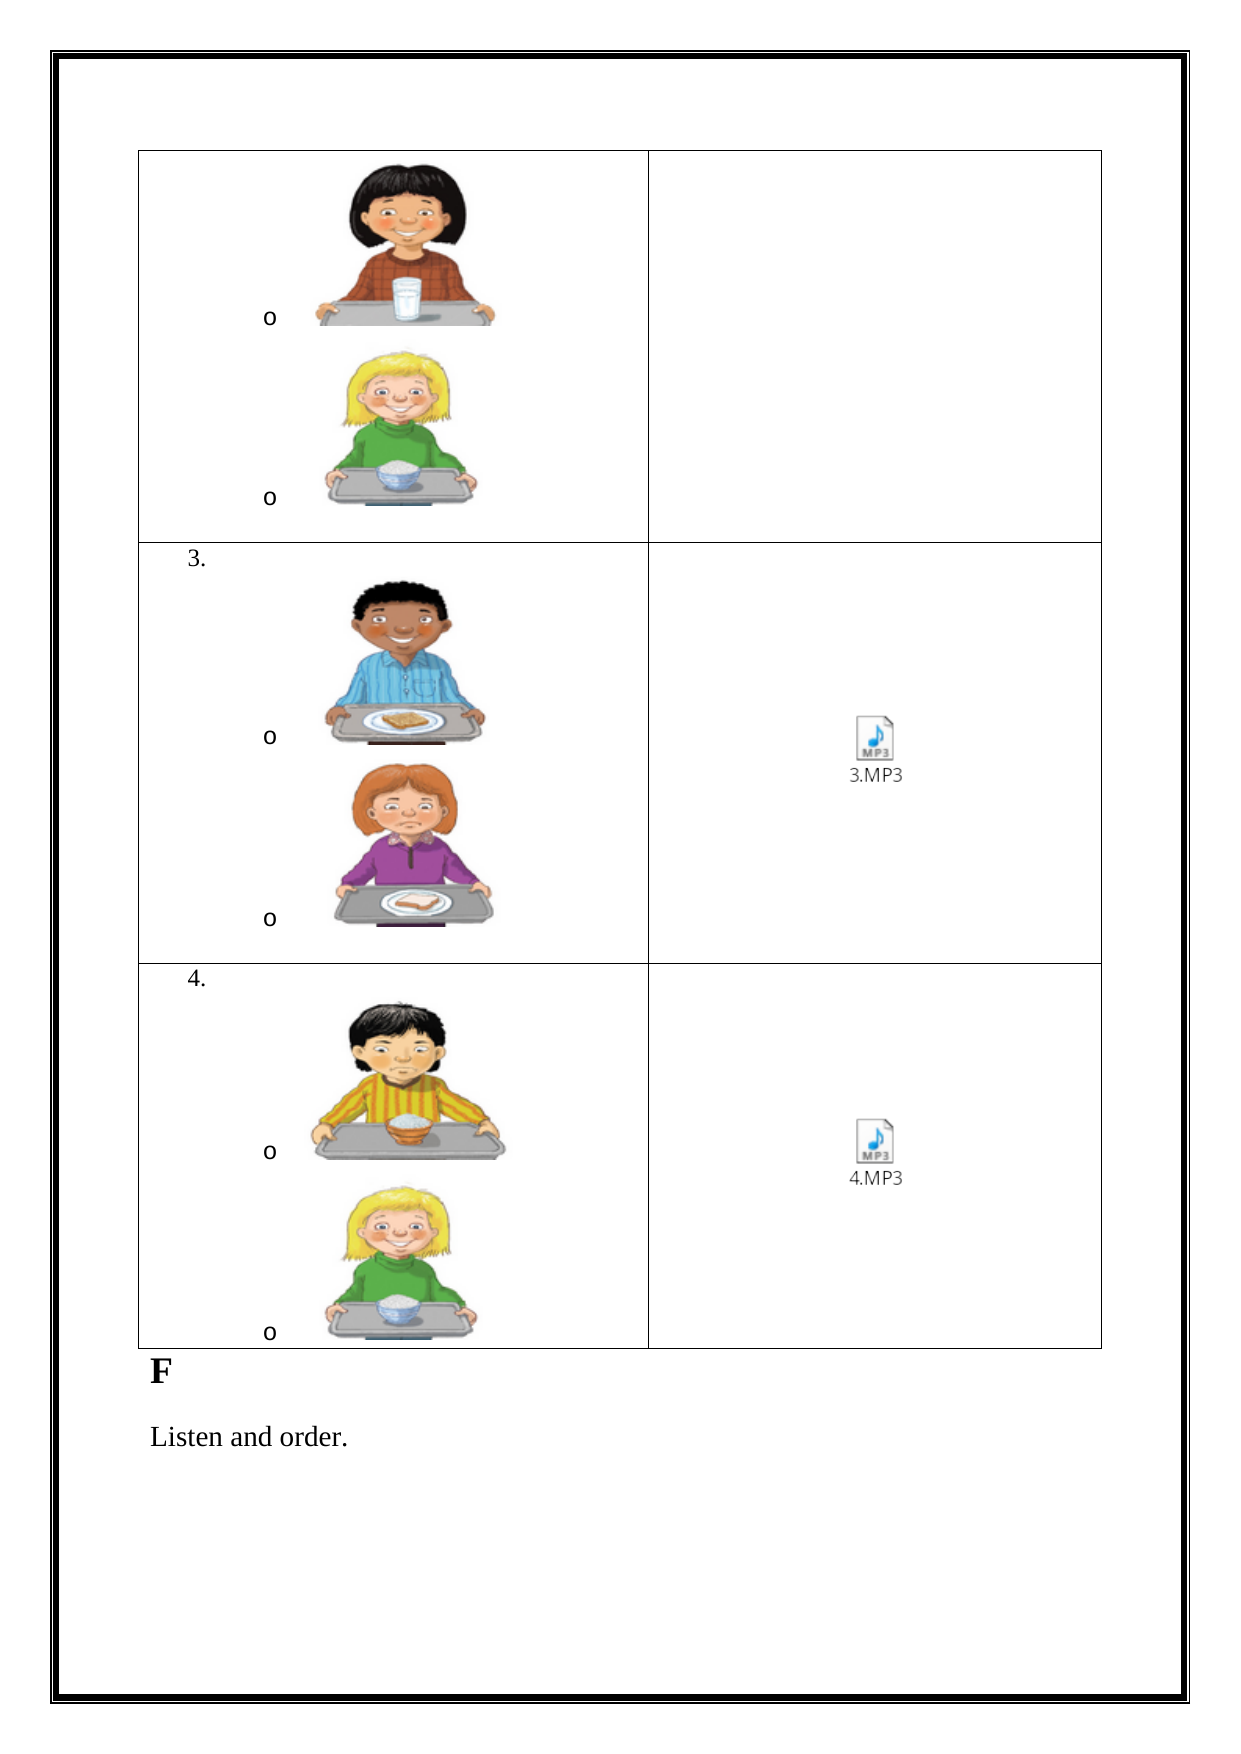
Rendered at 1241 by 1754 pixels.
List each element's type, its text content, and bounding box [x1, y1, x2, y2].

table_cell [649, 543, 1101, 962]
table_cell [649, 151, 1101, 542]
picture [300, 1167, 508, 1340]
picture [300, 151, 520, 326]
table_cell [139, 543, 648, 962]
picture [300, 571, 518, 745]
text Listen and order. [150, 1419, 1090, 1452]
table_cell [139, 151, 648, 542]
picture [300, 751, 518, 927]
table_cell [139, 964, 648, 1347]
picture [300, 992, 522, 1160]
text F [150, 1349, 1090, 1392]
picture [300, 332, 508, 506]
table_cell [649, 964, 1101, 1347]
